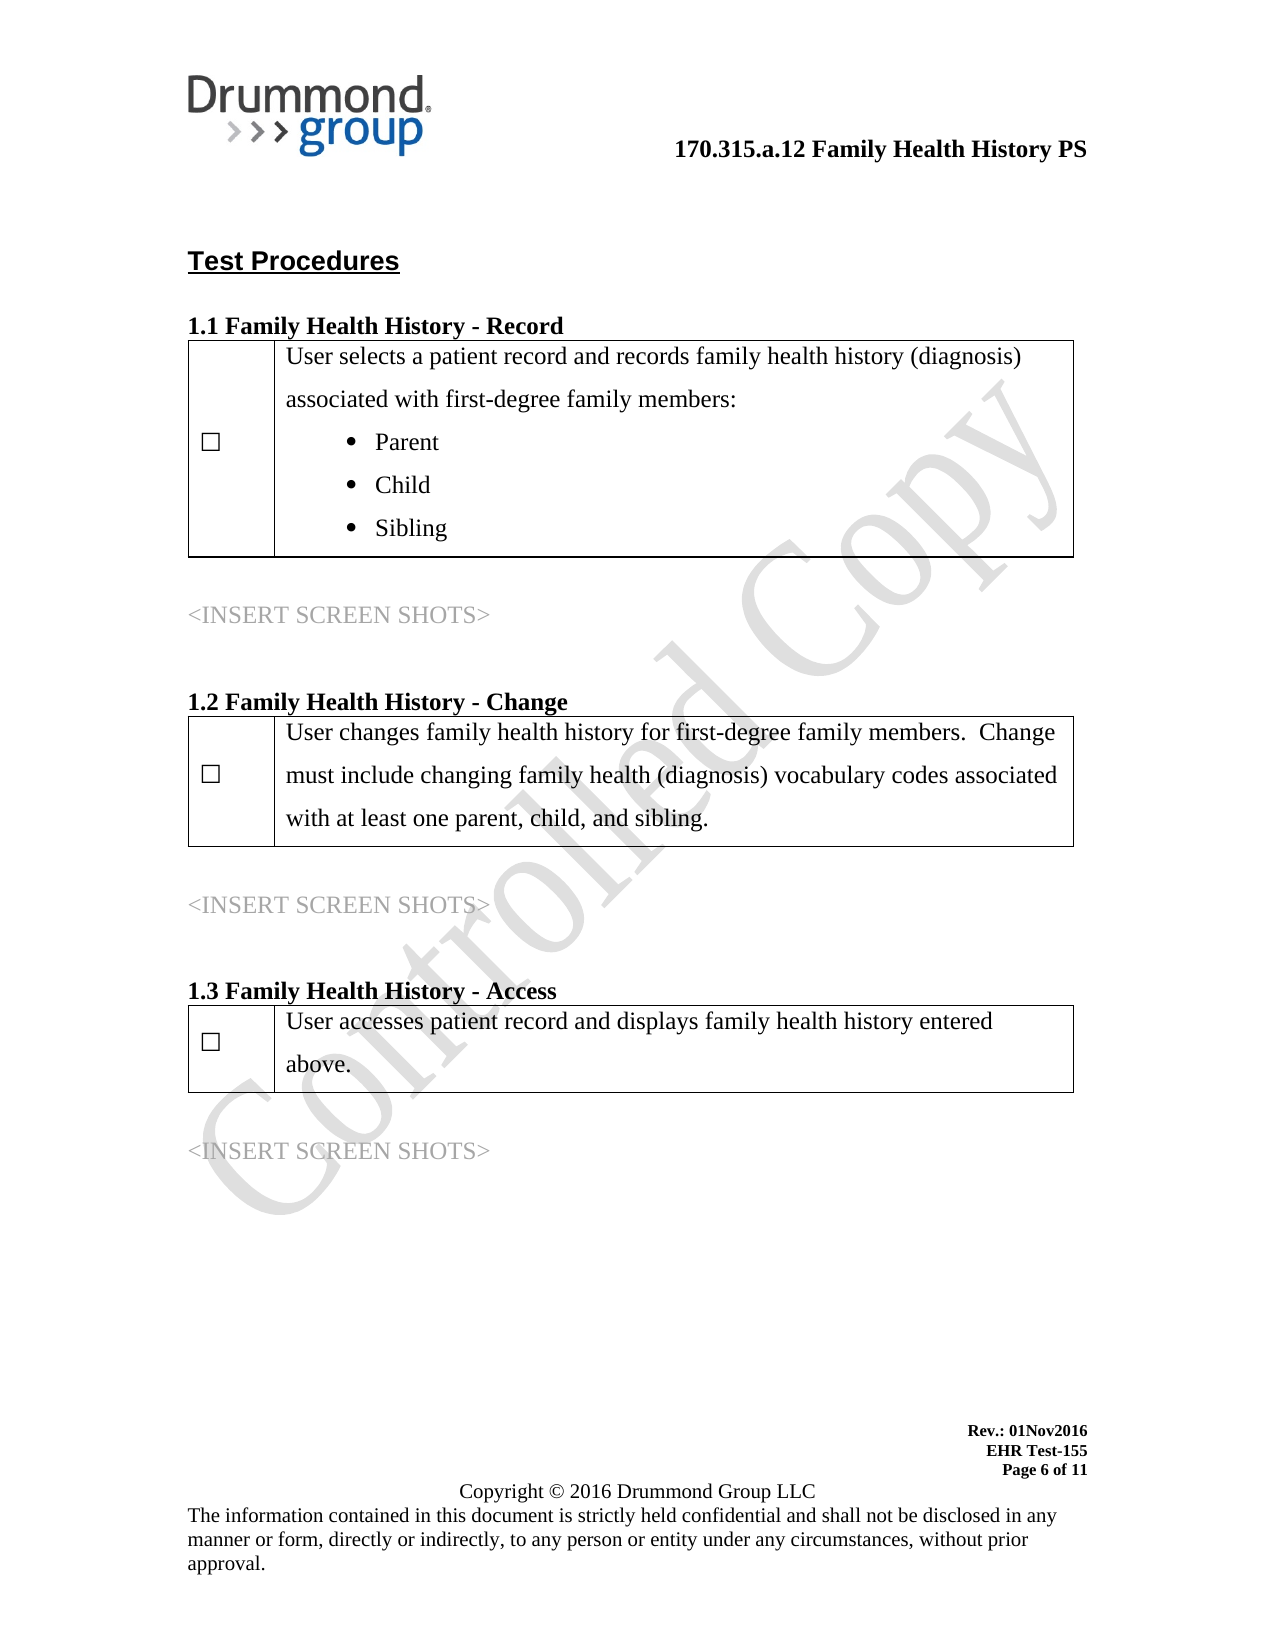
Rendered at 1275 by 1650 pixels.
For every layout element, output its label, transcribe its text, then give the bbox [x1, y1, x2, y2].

table_header User accesses patient record and displays family health history entered above. [275, 1006, 1073, 1092]
picture [187, 75, 433, 157]
text <INSERT SCREEN SHOTS> [187, 601, 1087, 629]
list Family Health History - Change [187, 687, 1087, 716]
list Family Health History - Record [187, 311, 1087, 340]
text <INSERT SCREEN SHOTS> [187, 1136, 1087, 1165]
table_header User selects a patient record and records family health history (diagnosis) associated with first-degree family members: Parent Child Sibling [275, 341, 1073, 556]
list Family Health History - Access [187, 976, 1087, 1005]
subtitle Test Procedures [187, 245, 1087, 276]
text <INSERT SCREEN SHOTS> [187, 890, 1087, 919]
table_header User changes family health history for first-degree family members. Change must include changing family health (diagnosis) vocabulary codes associated with at least one parent, child, and sibling. [275, 717, 1073, 846]
